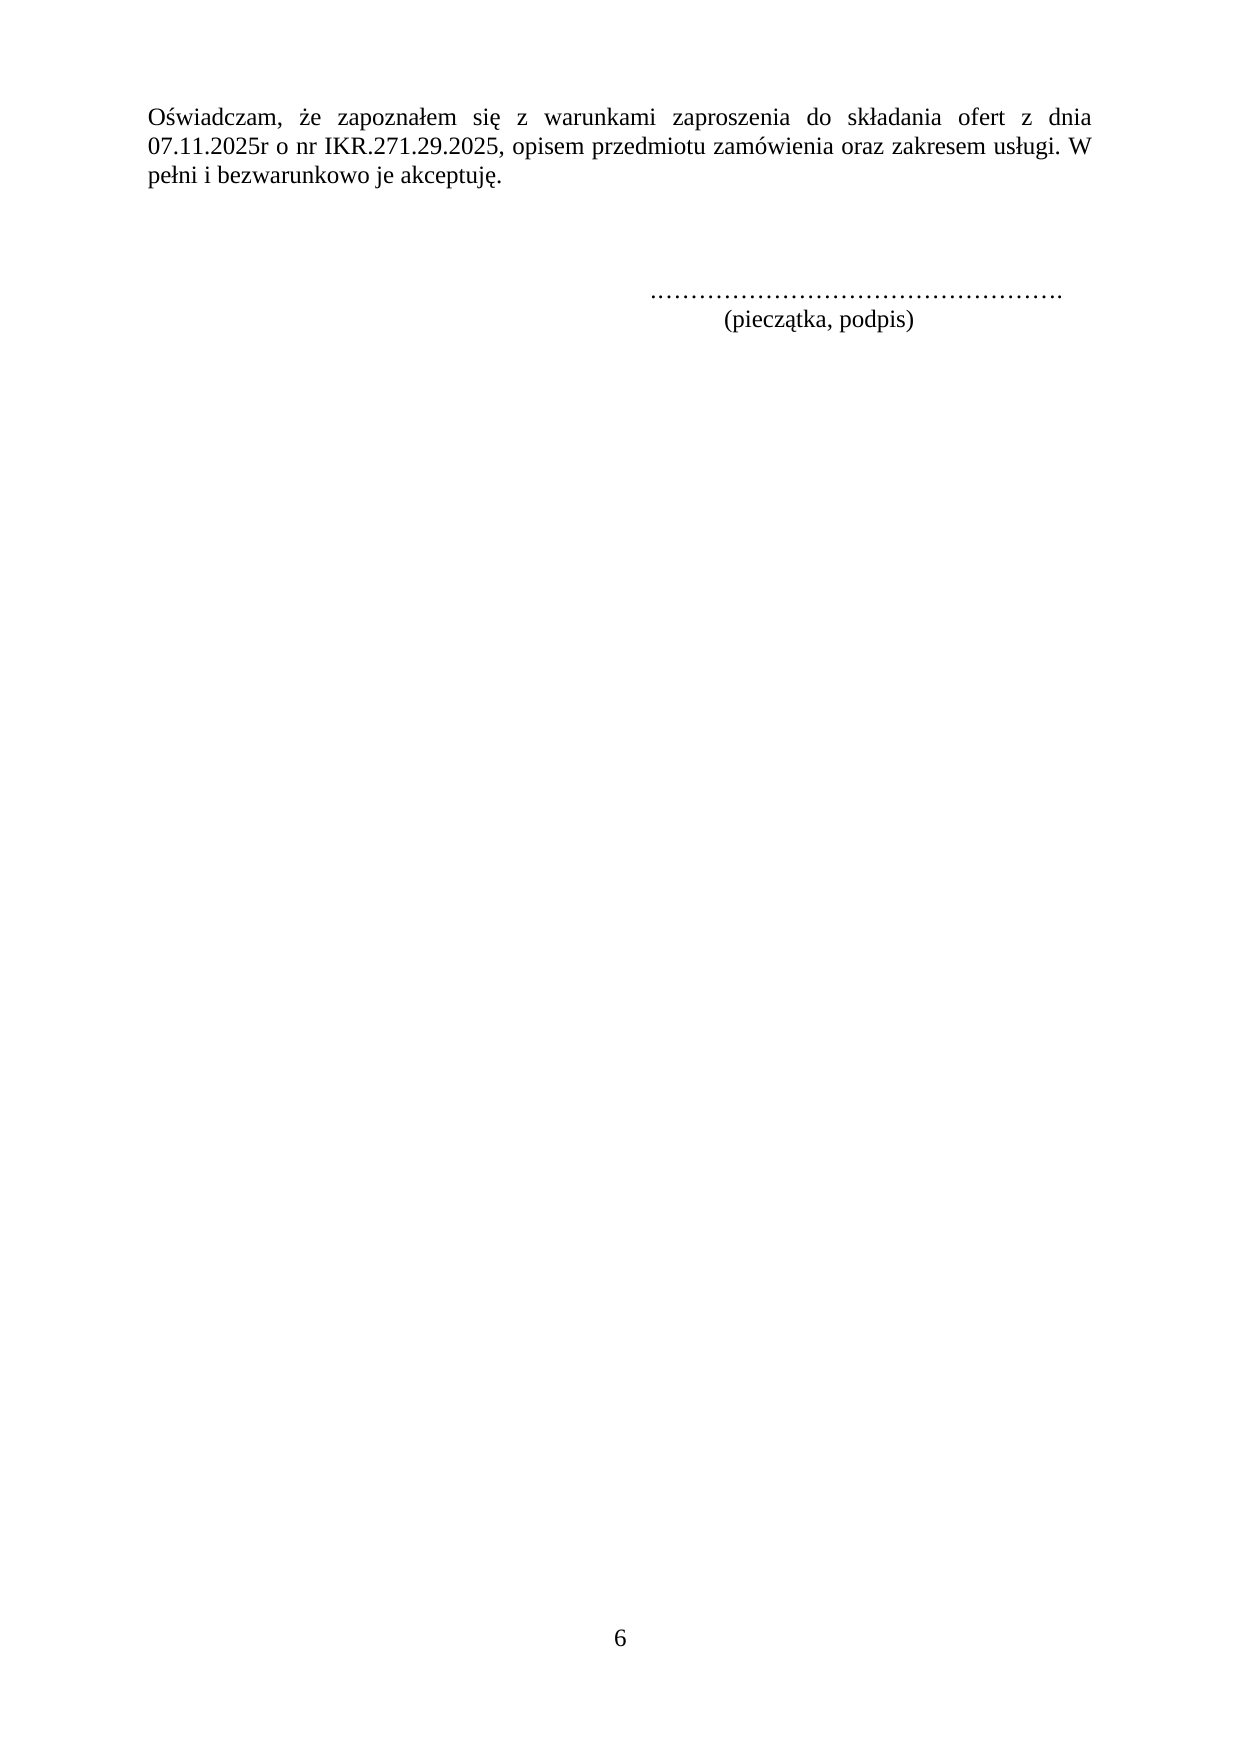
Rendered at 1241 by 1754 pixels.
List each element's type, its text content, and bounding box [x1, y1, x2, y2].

text Oświadczam, że zapoznałem się z warunkami zaproszenia do składania ofert z dnia 07.11.2025r o nr IKR.271.29.2025, opisem przedmiotu zamówienia oraz zakresem usługi. W pełni i bezwarunkowo je akceptuję. [148, 102, 1093, 189]
text (pieczątka, podpis) [148, 304, 1093, 332]
text .…………………………………………. [148, 275, 1093, 304]
